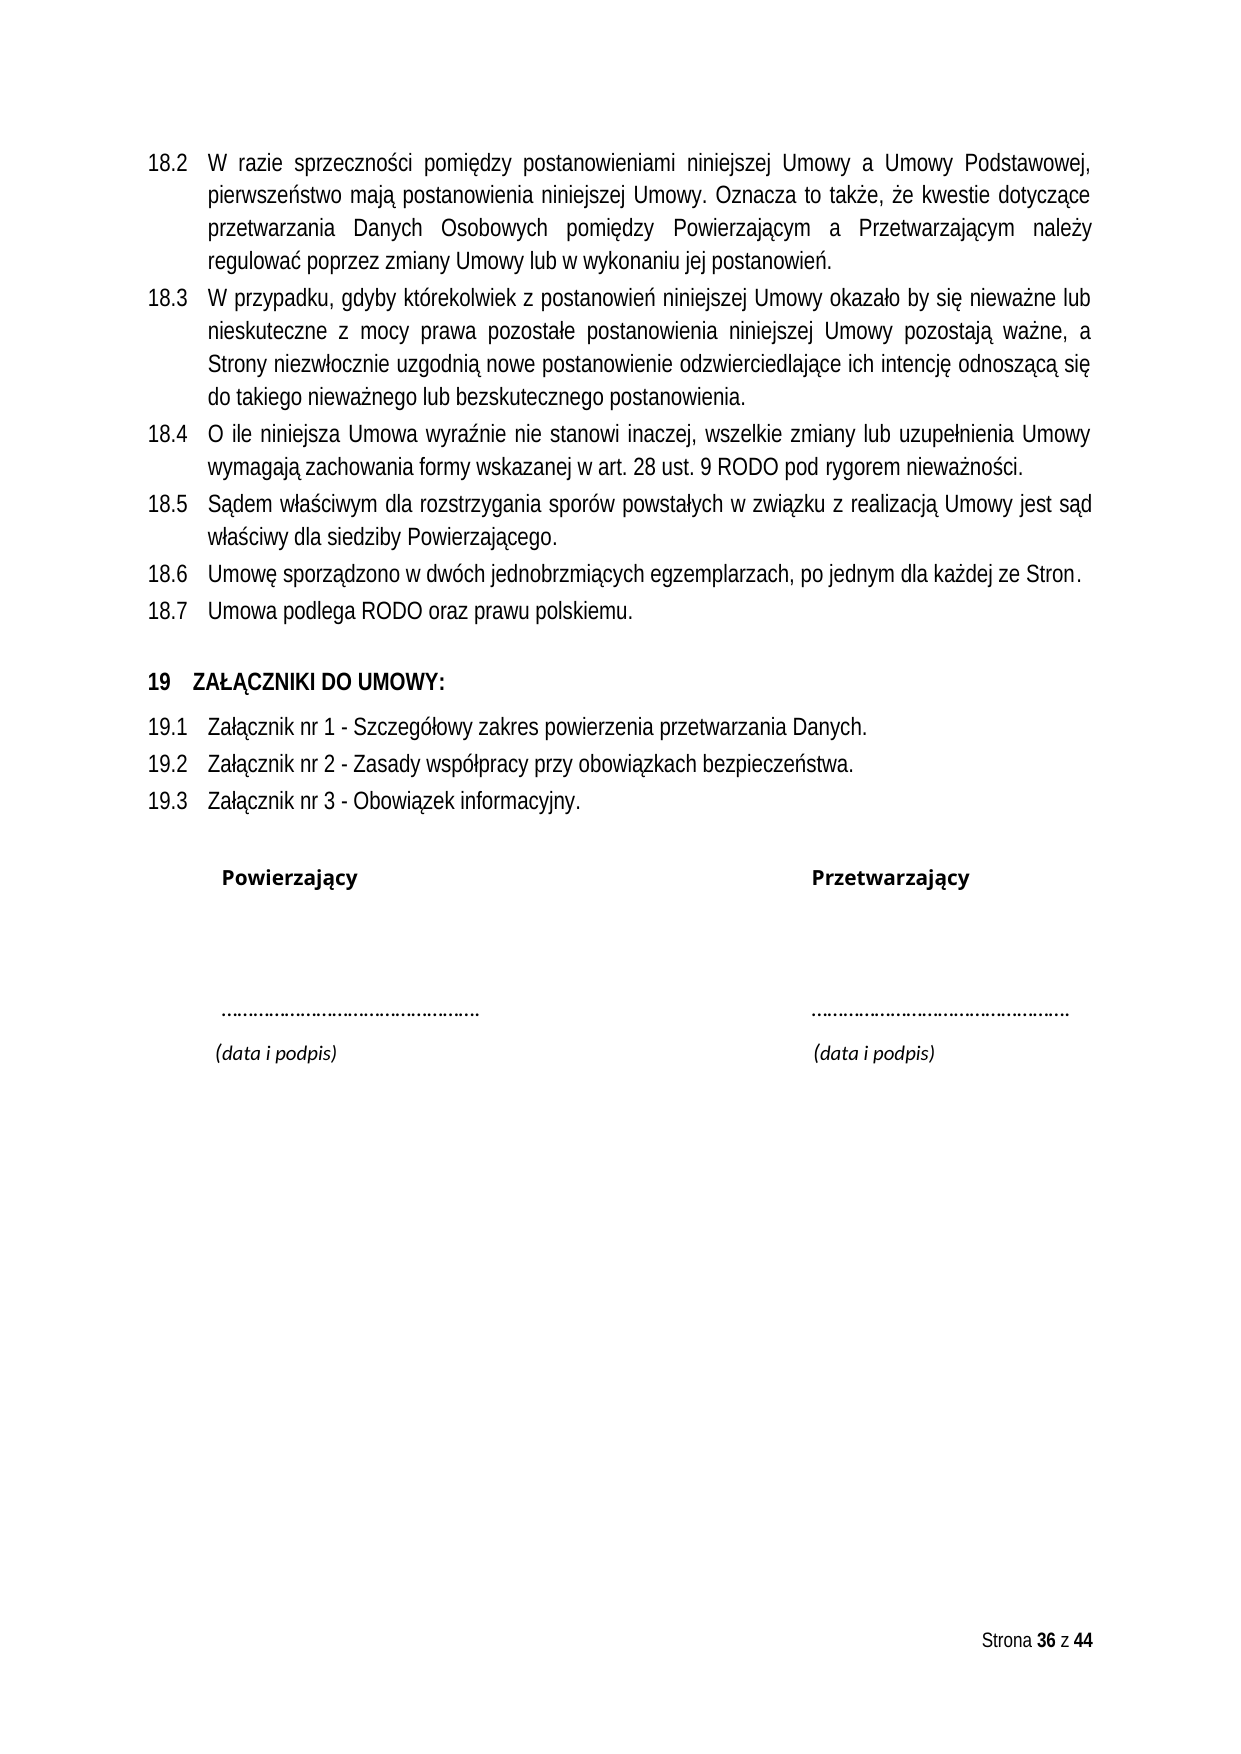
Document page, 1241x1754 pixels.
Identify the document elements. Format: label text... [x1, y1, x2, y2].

list Załącznik nr 2 - Zasady współpracy przy obowiązkach bezpieczeństwa. [148, 749, 1093, 778]
text Powierzający Przetwarzający [148, 863, 1093, 891]
list Sądem właściwym dla rozstrzygania sporów powstałych w związku z realizacją Umowy jest sąd właściwy dla siedziby Powierzającego. [148, 489, 1093, 551]
list Załącznik nr 1 - Szczegółowy zakres powierzenia przetwarzania Danych. [148, 712, 1093, 741]
text (data i podpis) (data i podpis) [148, 1038, 1093, 1066]
list Załącznik nr 3 - Obowiązek informacyjny. [148, 786, 1093, 815]
list W przypadku, gdyby którekolwiek z postanowień niniejszej Umowy okazało by się nieważne lub nieskuteczne z mocy prawa pozostałe postanowienia niniejszej Umowy pozostają ważne, a Strony niezwłocznie uzgodnią nowe postanowienie odzwierciedlające ich intencję odnoszącą się do takiego nieważnego lub bezskutecznego postanowienia. [148, 283, 1093, 411]
list Umowa podlega RODO oraz prawu polskiemu. [148, 596, 1093, 625]
list Załączniki do Umowy: [148, 667, 1093, 695]
text …………………………………………. …………………………………………. [148, 994, 1093, 1022]
list O ile niniejsza Umowa wyraźnie nie stanowi inaczej, wszelkie zmiany lub uzupełnienia Umowy wymagają zachowania formy wskazanej w art. 28 ust. 9 RODO pod rygorem nieważności. [148, 419, 1093, 481]
list Umowę sporządzono w dwóch jednobrzmiących egzemplarzach, po jednym dla każdej ze Stron. [148, 559, 1093, 588]
list W razie sprzeczności pomiędzy postanowieniami niniejszej Umowy a Umowy Podstawowej, pierwszeństwo mają postanowienia niniejszej Umowy. Oznacza to także, że kwestie dotyczące przetwarzania Danych Osobowych pomiędzy Powierzającym a Przetwarzającym należy regulować poprzez zmiany Umowy lub w wykonaniu jej postanowień. [148, 148, 1093, 275]
